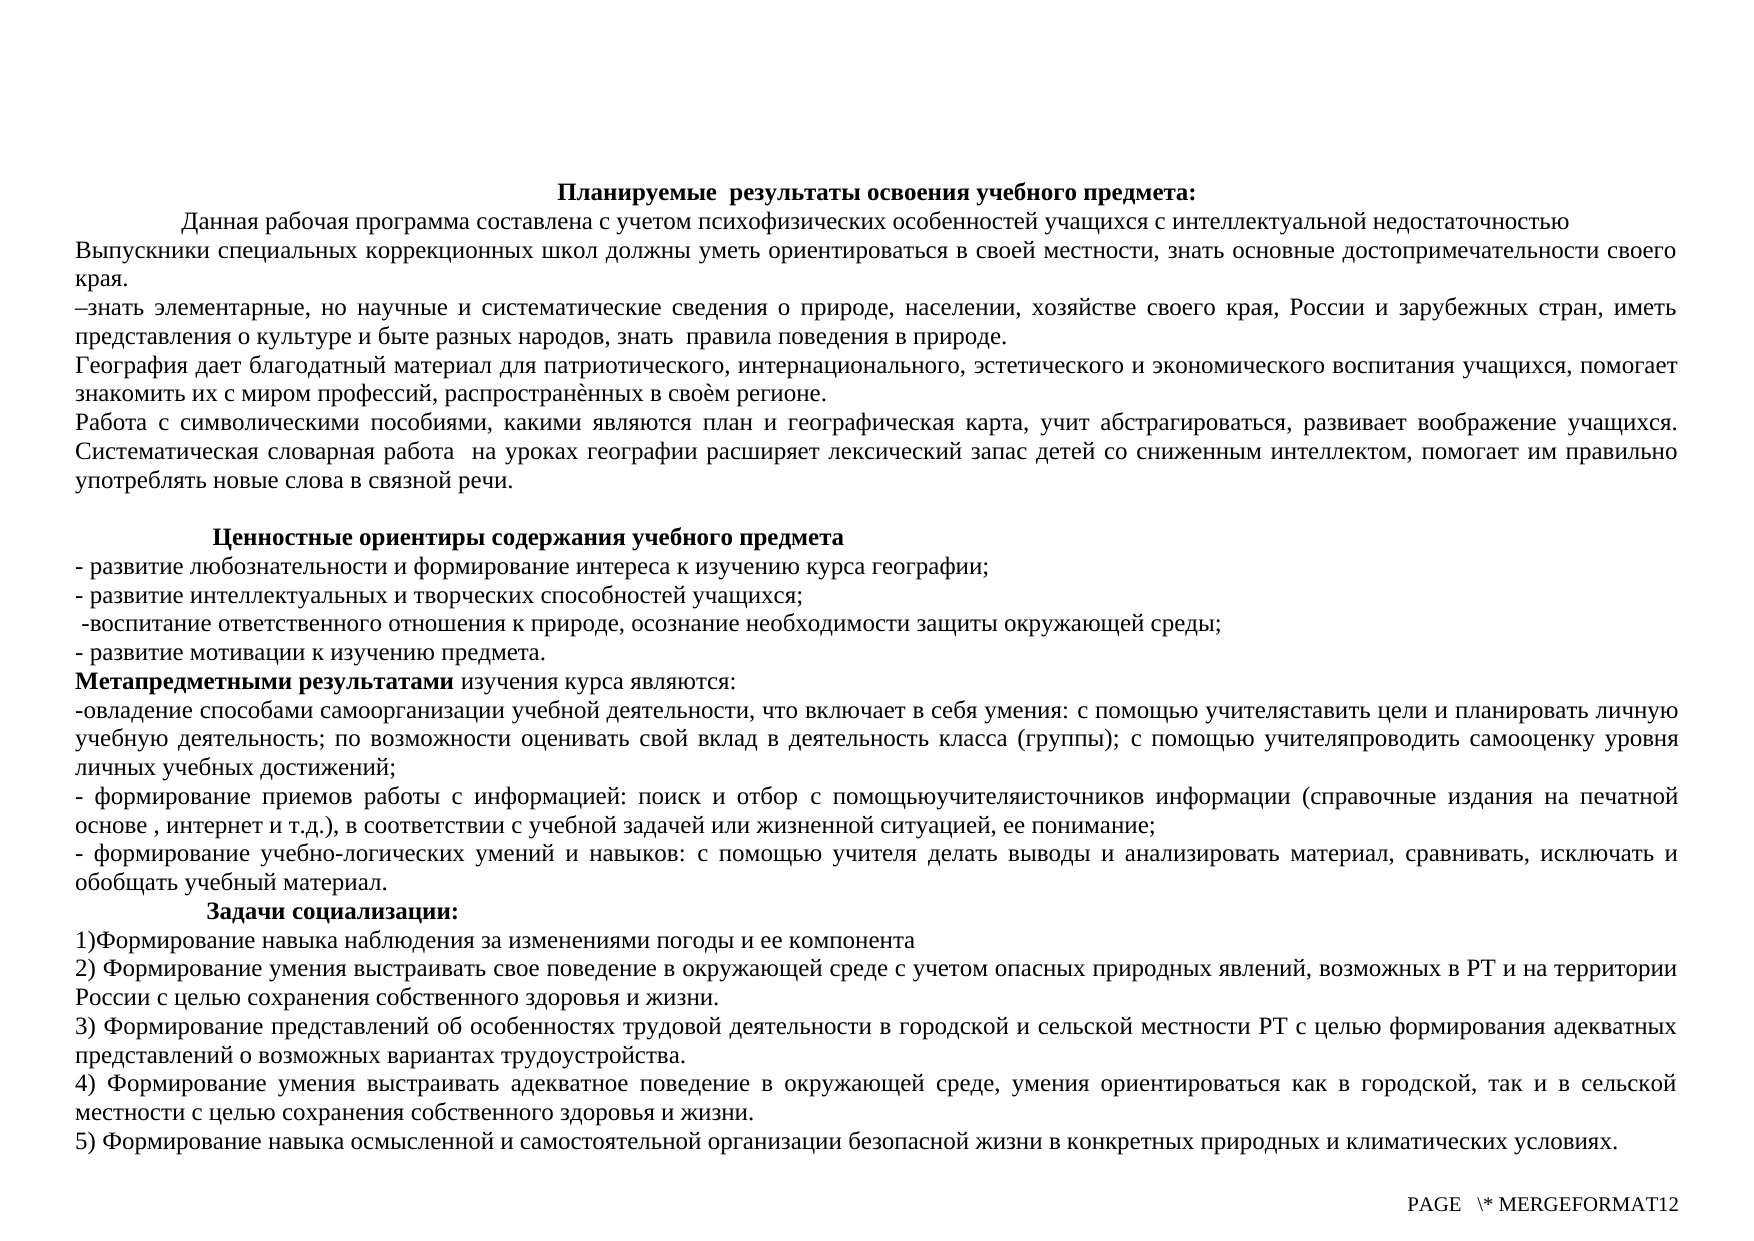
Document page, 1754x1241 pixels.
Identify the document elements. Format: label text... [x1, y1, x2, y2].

text - развитие любознательности и формирование интереса к изучению курса географии; [75, 551, 1679, 580]
text - развитие интеллектуальных и творческих способностей учащихся; [75, 580, 1679, 608]
text 2) Формирование умения выстраивать свое поведение в окружающей среде с учетом опасных природных явлений, возможных в РТ и на территории России с целью сохранения собственного здоровья и жизни. [75, 953, 1679, 1011]
text Данная рабочая программа составлена с учетом психофизических особенностей учащихся с интеллектуальной недостаточностью [75, 206, 1679, 235]
text –знать элементарные, но научные и систематические сведения о природе, населении, хозяйстве своего края, России и зарубежных стран, иметь представления о культуре и быте разных народов, знать правила поведения в природе. [75, 292, 1679, 350]
text -воспитание ответственного отношения к природе, осознание необходимости защиты окружающей среды; [75, 608, 1679, 637]
text Работа с символическими пособиями, какими являются план и географическая карта, учит абстрагироваться, развивает воображение учащихся. Систематическая словарная работа на уроках географии расширяет лексический запас детей со сниженным интеллектом, помогает им правильно употреблять новые слова в связной речи. [75, 407, 1679, 493]
text Выпускники специальных коррекционных школ должны уметь ориентироваться в своей местности, знать основные достопримечательности своего края. [75, 235, 1679, 292]
text Задачи социализации: [75, 896, 1679, 925]
text - формирование учебно-логических умений и навыков: с помощью учителя делать выводы и анализировать материал, сравнивать, исключать и обобщать учебный материал. [75, 838, 1679, 896]
text 5) Формирование навыка осмысленной и самостоятельной организации безопасной жизни в конкретных природных и климатических условиях. [75, 1126, 1679, 1155]
text География дает благодатный материал для патриотического, интернационального, эстетического и экономического воспитания учащихся, помогает знакомить их с миром профессий, распространѐнных в своѐм регионе. [75, 350, 1679, 407]
text 4) Формирование умения выстраивать адекватное поведение в окружающей среде, умения ориентироваться как в городской, так и в сельской местности с целью сохранения собственного здоровья и жизни. [75, 1068, 1679, 1126]
text Метапредметными результатами изучения курса являются: [75, 666, 1679, 695]
text - формирование приемов работы с информацией: поиск и отбор с помощьюучителяисточников информации (справочные издания на печатной основе , интернет и т.д.), в соответствии с учебной задачей или жизненной ситуацией, ее понимание; [75, 781, 1679, 838]
text Планируемые результаты освоения учебного предмета: [75, 177, 1679, 206]
text 1)Формирование навыка наблюдения за изменениями погоды и ее компонента [75, 925, 1679, 953]
text Ценностные ориентиры содержания учебного предмета [75, 522, 1679, 551]
text -овладение способами самоорганизации учебной деятельности, что включает в себя умения: с помощью учителяставить цели и планировать личную учебную деятельность; по возможности оценивать свой вклад в деятельность класса (группы); с помощью учителяпроводить самооценку уровня личных учебных достижений; [75, 695, 1679, 781]
text 3) Формирование представлений об особенностях трудовой деятельности в городской и сельской местности РТ с целью формирования адекватных представлений о возможных вариантах трудоустройства. [75, 1011, 1679, 1068]
text - развитие мотивации к изучению предмета. [75, 637, 1679, 666]
